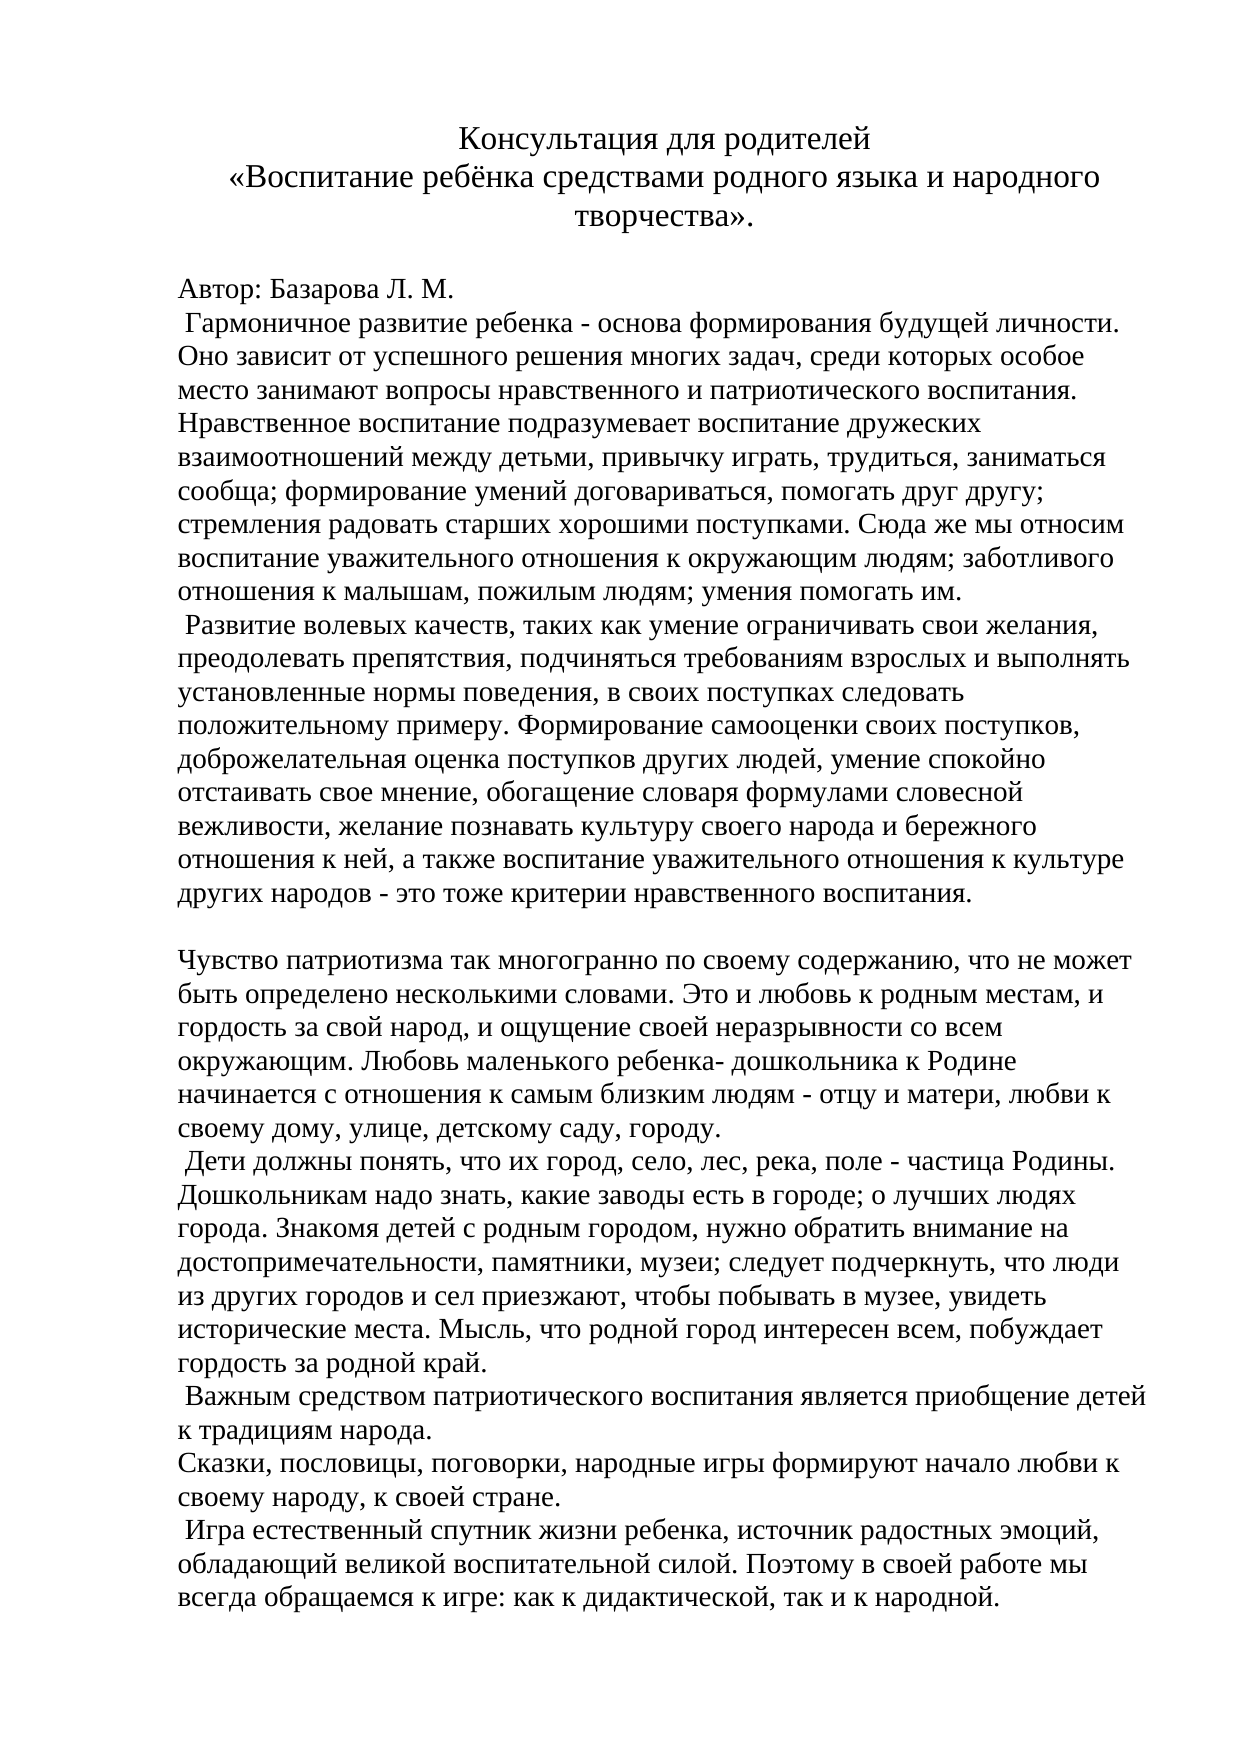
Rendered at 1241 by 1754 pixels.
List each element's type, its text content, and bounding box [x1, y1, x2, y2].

text Дети должны понять, что их город, село, лес, река, поле - частица Родины. Дошкольникам надо знать, какие заводы есть в городе; о лучших людях города. Знакомя детей с родным городом, нужно обратить внимание на достопримечательности, памятники, музеи; следует подчеркнуть, что люди из других городов и сел приезжают, чтобы побывать в музее, увидеть исторические места. Мысль, что родной город интересен всем, побуждает гордость за родной край. [177, 1143, 1152, 1378]
text Сказки, пословицы, поговорки, народные игры формируют начало любви к своему народу, к своей стране. [177, 1445, 1152, 1512]
text Важным средством патриотического воспитания является приобщение детей к традициям народа. [177, 1378, 1152, 1445]
text Игра естественный спутник жизни ребенка, источник радостных эмоций, обладающий великой воспитательной силой. Поэтому в своей работе мы всегда обращаемся к игре: как к дидактической, так и к народной. [177, 1512, 1152, 1613]
text Автор: Базарова Л. М. [177, 271, 1152, 305]
text Гармоничное развитие ребенка - основа формирования будущей личности. Оно зависит от успешного решения многих задач, среди которых особое место занимают вопросы нравственного и патриотического воспитания. [177, 305, 1152, 406]
text Консультация для родителей [177, 118, 1152, 156]
text Развитие волевых качеств, таких как умение ограничивать свои желания, преодолевать препятствия, подчиняться требованиям взрослых и выполнять установленные нормы поведения, в своих поступках следовать положительному примеру. Формирование самооценки своих поступков, доброжелательная оценка поступков других людей, умение спокойно отстаивать свое мнение, обогащение словаря формулами словесной вежливости, желание познавать культуру своего народа и бережного отношения к ней, а также воспитание уважительного отношения к культуре других народов - это тоже критерии нравственного воспитания. [177, 607, 1152, 909]
text Нравственное воспитание подразумевает воспитание дружеских взаимоотношений между детьми, привычку играть, трудиться, заниматься сообща; формирование умений договариваться, помогать друг другу; стремления радовать старших хорошими поступками. Сюда же мы относим воспитание уважительного отношения к окружающим людям; заботливого отношения к малышам, пожилым людям; умения помогать им. [177, 406, 1152, 607]
text Чувство патриотизма так многогранно по своему содержанию, что не может быть определено несколькими словами. Это и любовь к родным местам, и гордость за свой народ, и ощущение своей неразрывности со всем окружающим. Любовь маленького ребенка- дошкольника к Родине начинается с отношения к самым близким людям - отцу и матери, любви к своему дому, улице, детскому саду, городу. [177, 942, 1152, 1143]
text «Воспитание ребёнка средствами родного языка и народного творчества». [177, 156, 1152, 233]
